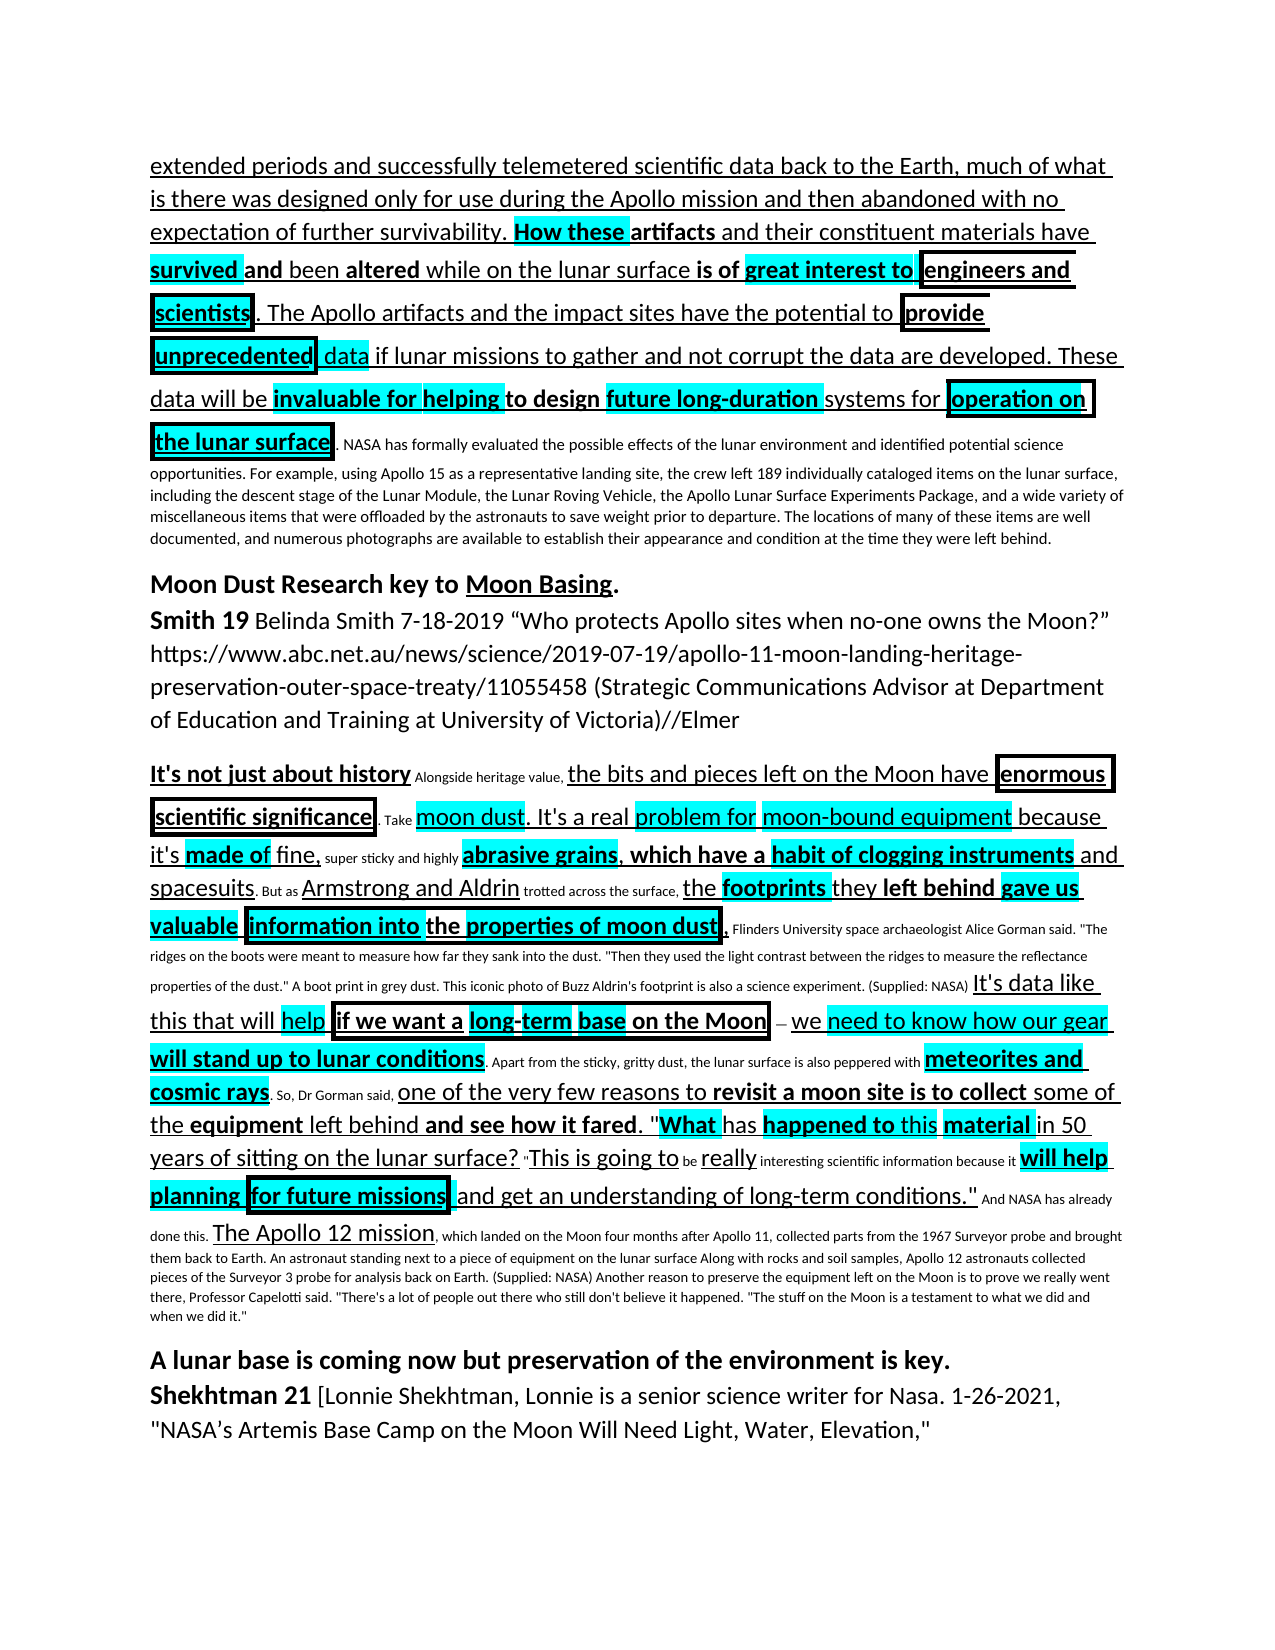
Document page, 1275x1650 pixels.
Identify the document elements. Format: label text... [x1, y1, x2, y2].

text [150, 1378, 1125, 1444]
subtitle A lunar base is coming now but preservation of the environment is key. [150, 1343, 1125, 1376]
text It's not just about history Alongside heritage value, the bits and pieces left on the Moon have enormous scientific significance. Take moon dust. It's a real problem for moon-bound equipment because it's made of fine, super sticky and highly abrasive grains, which have a habit of clogging instruments and spacesuits. But as Armstrong and Aldrin trotted across the surface, the footprints they left behind gave us valuable information into the properties of moon dust, Flinders University space archaeologist Alice Gorman said. "The ridges on the boots were meant to measure how far they sank into the dust. "Then they used the light contrast between the ridges to measure the reflectance properties of the dust." A boot print in grey dust. This iconic photo of Buzz Aldrin's footprint is also a science experiment. (Supplied: NASA) It's data like this that will help if we want a long-term base on the Moon — we need to know how our gear will stand up to lunar conditions. Apart from the sticky, gritty dust, the lunar surface is also peppered with meteorites and cosmic rays. So, Dr Gorman said, one of the very few reasons to revisit a moon site is to collect some of the equipment left behind and see how it fared. "What has happened to this material in 50 years of sitting on the lunar surface? "This is going to be really interesting scientific information because it will help planning for future missions and get an understanding of long-term conditions." And NASA has already done this. The Apollo 12 mission, which landed on the Moon four months after Apollo 11, collected parts from the 1967 Surveyor probe and brought them back to Earth. An astronaut standing next to a piece of equipment on the lunar surface Along with rocks and soil samples, Apollo 12 astronauts collected pieces of the Surveyor 3 probe for analysis back on Earth. (Supplied: NASA) Another reason to preserve the equipment left on the Moon is to prove we really went there, Professor Capelotti said. "There's a lot of people out there who still don't believe it happened. "The stuff on the Moon is a testament to what we did and when we did it." [150, 754, 1125, 1325]
subtitle Moon Dust Research key to Moon Basing. [150, 567, 1125, 600]
text Smith 19 Belinda Smith 7-18-2019 “Who protects Apollo sites when no-one owns the Moon?” https://www.abc.net.au/news/science/2019-07-19/apollo-11-moon-landing-heritage-preservation-outer-space-treaty/11055458 (Strategic Communications Advisor at Department of Education and Training at University of Victoria)//Elmer [150, 603, 1125, 734]
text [150, 150, 1125, 549]
